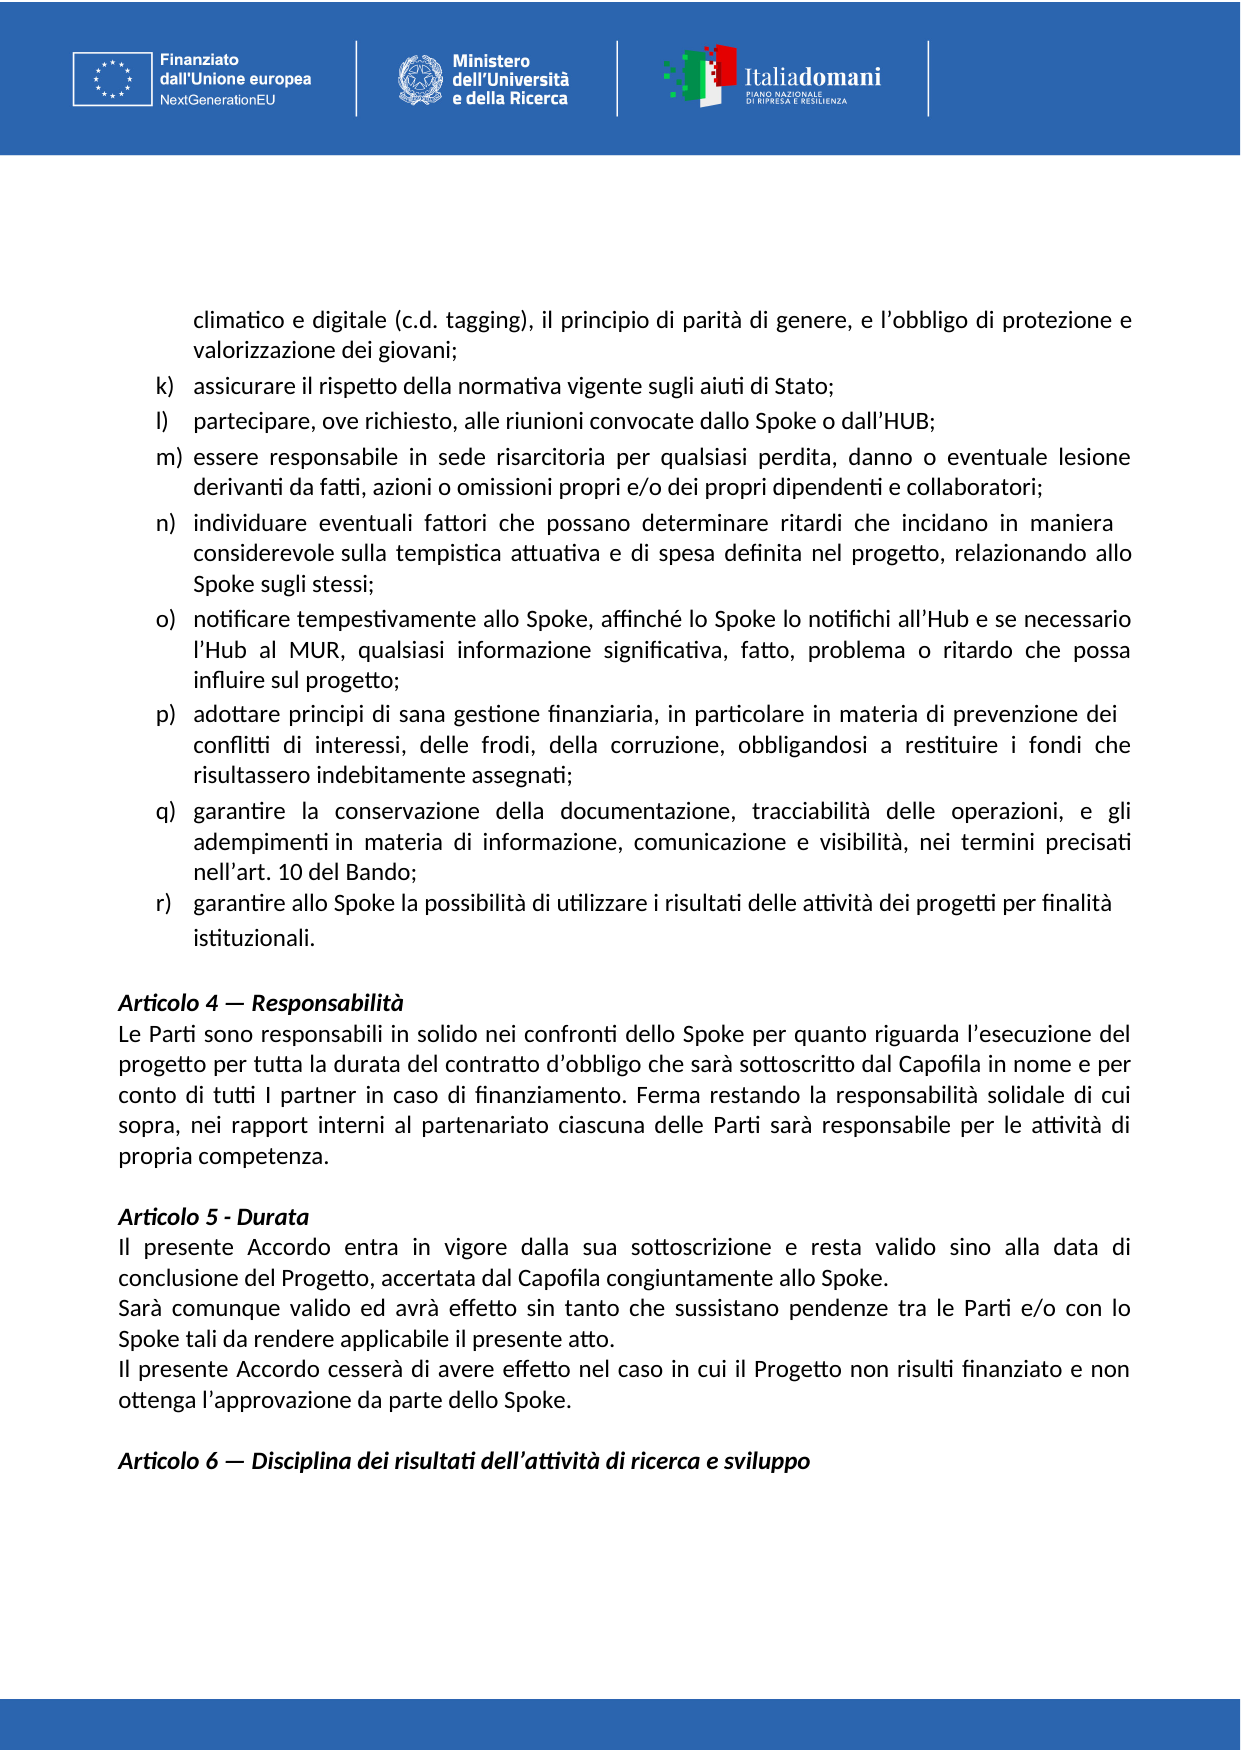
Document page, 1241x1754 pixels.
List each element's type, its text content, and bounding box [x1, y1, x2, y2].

text Le Parti sono responsabili in solido nei confronti dello Spoke per quanto riguarda l’esecuzione del progetto per tutta la durata del contratto d’obbligo che sarà sottoscritto dal Capofila in nome e per conto di tutti I partner in caso di finanziamento. Ferma restando la responsabilità solidale di cui sopra, nei rapport interni al partenariato ciascuna delle Parti sarà responsabile per le attività di propria competenza. [118, 1018, 1133, 1170]
list notificare tempestivamente allo Spoke, affinché lo Spoke lo notifichi all’Hub e se necessario l’Hub al MUR, qualsiasi informazione significativa, fatto, problema o ritardo che possa influire sul progetto; [156, 603, 1133, 695]
text Il presente Accordo entra in vigore dalla sua sottoscrizione e resta valido sino alla data di conclusione del Progetto, accertata dal Capofila congiuntamente allo Spoke. [118, 1231, 1133, 1292]
picture [0, 2, 1241, 197]
text Articolo 6 — Disciplina dei risultati dell’attività di ricerca e sviluppo [118, 1445, 1133, 1476]
text Sarà comunque valido ed avrà effetto sin tanto che sussistano pendenze tra le Parti e/o con lo Spoke tali da rendere applicabile il presente atto. [118, 1292, 1133, 1353]
list essere responsabile in sede risarcitoria per qualsiasi perdita, danno o eventuale lesione derivanti da fatti, azioni o omissioni propri e/o dei propri dipendenti e collaboratori; [156, 441, 1133, 502]
list partecipare, ove richiesto, alle riunioni convocate dallo Spoke o dall’HUB; [156, 405, 1133, 436]
text Articolo 4 — Responsabilità [118, 987, 1133, 1018]
list adottare principi di sana gestione finanziaria, in particolare in materia di prevenzione dei conflitti di interessi, delle frodi, della corruzione, obbligandosi a restituire i fondi che risultassero indebitamente assegnati; [156, 699, 1133, 790]
list garantire la conservazione della documentazione, tracciabilità delle operazioni, e gli adempimenti in materia di informazione, comunicazione e visibilità, nei termini precisati nell’art. 10 del Bando; [156, 795, 1133, 887]
list individuare eventuali fattori che possano determinare ritardi che incidano in maniera considerevole sulla tempistica attuativa e di spesa definita nel progetto, relazionando allo Spoke sugli stessi; [156, 507, 1133, 598]
text Il presente Accordo cesserà di avere effetto nel caso in cui il Progetto non risulti finanziato e non ottenga l’approvazione da parte dello Spoke. [118, 1353, 1133, 1414]
picture [0, 1571, 1241, 1750]
list assicurare il rispetto della normativa vigente sugli aiuti di Stato; [156, 370, 1133, 400]
text Articolo 5 - Durata [118, 1201, 1133, 1231]
list garantire allo Spoke la possibilità di utilizzare i risultati delle attività dei progetti per finalità istituzionali. [156, 887, 1167, 952]
